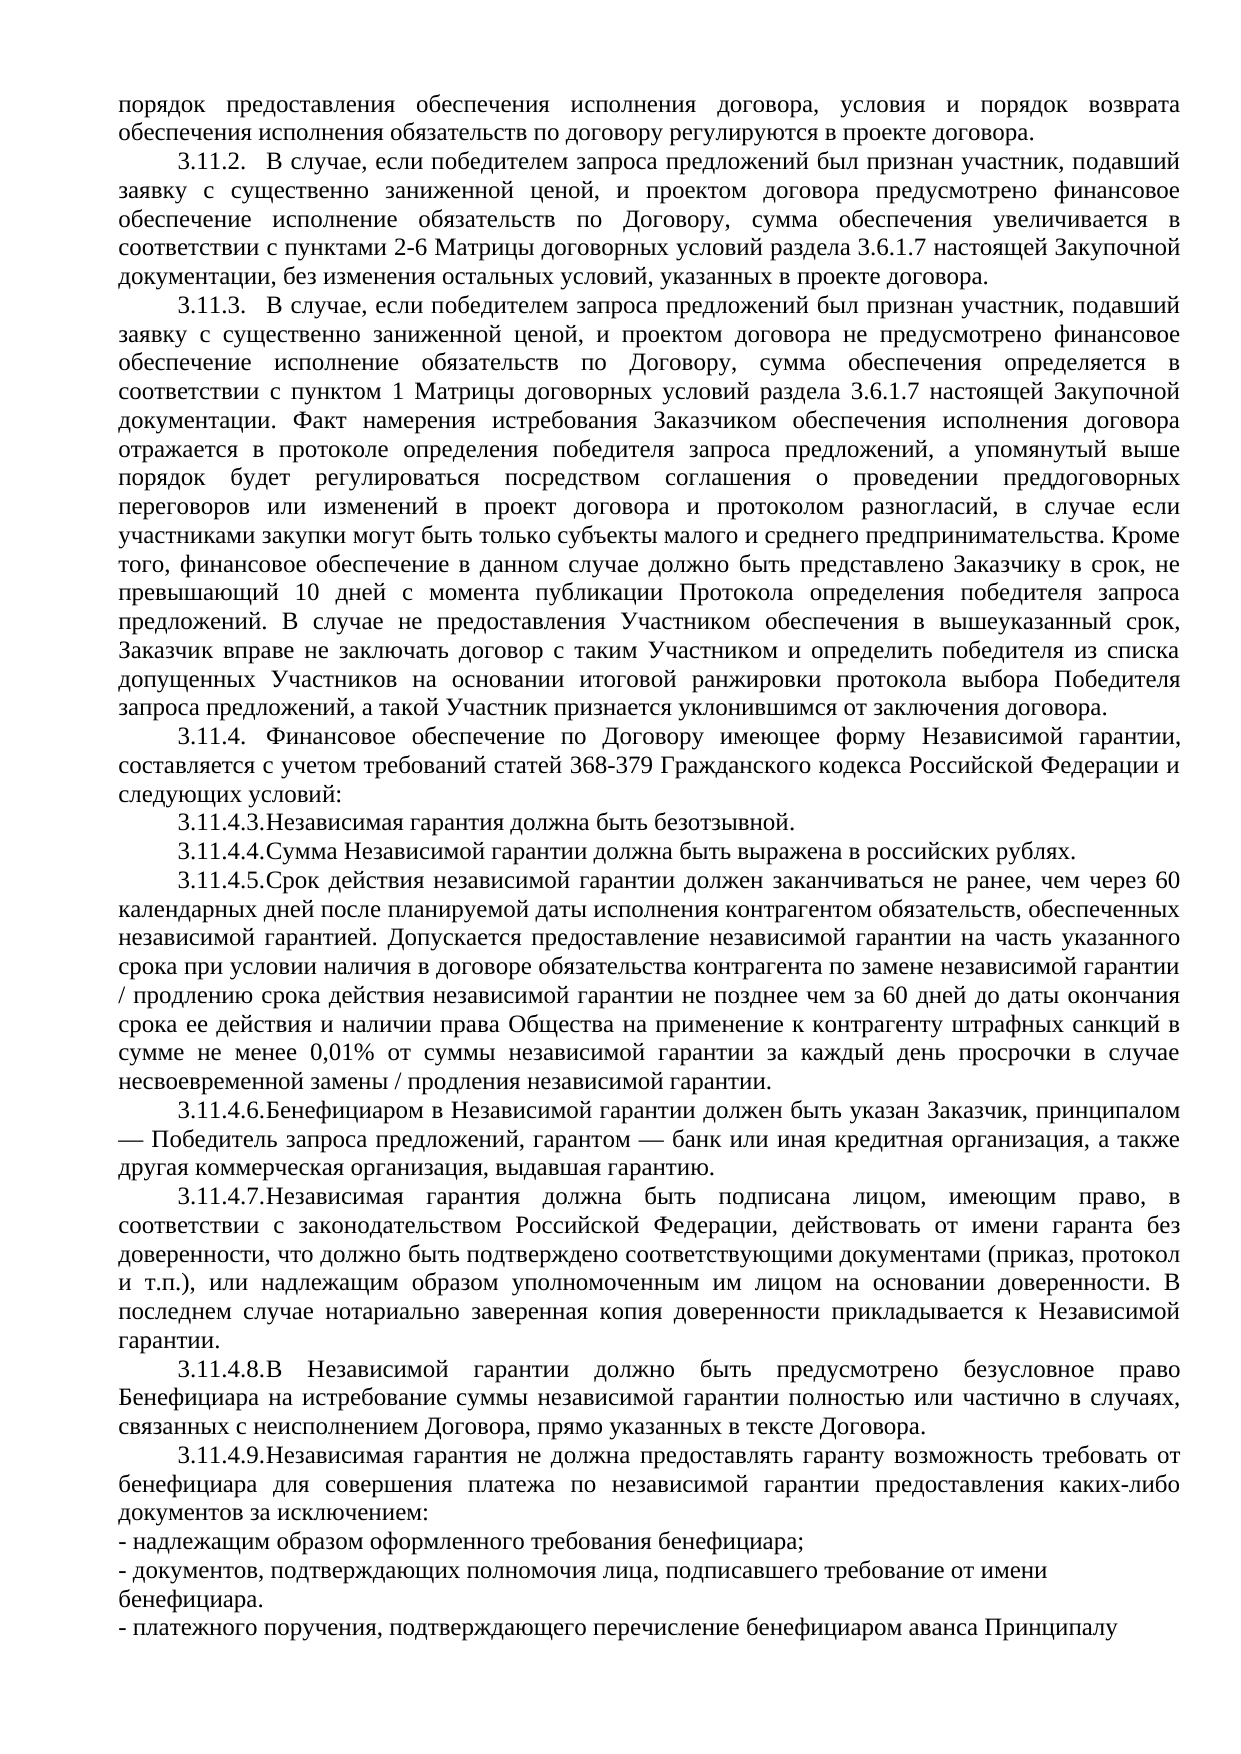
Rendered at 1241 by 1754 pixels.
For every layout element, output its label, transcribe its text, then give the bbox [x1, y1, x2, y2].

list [118, 89, 1181, 146]
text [118, 1612, 1181, 1641]
list Сумма Независимой гарантии должна быть выражена в российских рублях. [118, 836, 1181, 865]
list Финансовое обеспечение по Договору имеющее форму Независимой гарантии, составляется с учетом требований статей 368-379 Гражданского кодекса Российской Федерации и следующих условий: [118, 721, 1181, 807]
list Срок действия независимой гарантии должен заканчиваться не ранее, чем через 60 календарных дней после планируемой даты исполнения контрагентом обязательств, обеспеченных независимой гарантией. Допускается предоставление независимой гарантии на часть указанного срока при условии наличия в договоре обязательства контрагента по замене независимой гарантии / продлению срока действия независимой гарантии не позднее чем за 60 дней до даты окончания срока ее действия и наличии права Общества на применение к контрагенту штрафных санкций в сумме не менее 0,01% от суммы независимой гарантии за каждый день просрочки в случае несвоевременной замены / продления независимой гарантии. [118, 865, 1181, 1095]
text - документов, подтверждающих полномочия лица, подписавшего требование от имени бенефициара. [118, 1555, 1181, 1612]
list В случае, если победителем запроса предложений был признан участник, подавший заявку с существенно заниженной ценой, и проектом договора предусмотрено финансовое обеспечение исполнение обязательств по Договору, сумма обеспечения увеличивается в соответствии с пунктами 2-6 Матрицы договорных условий раздела 3.6.1.7 настоящей Закупочной документации, без изменения остальных условий, указанных в проекте договора. [118, 146, 1181, 290]
list В Независимой гарантии должно быть предусмотрено безусловное право Бенефициара на истребование суммы независимой гарантии полностью или частично в случаях, связанных с неисполнением Договора, прямо указанных в тексте Договора. [118, 1354, 1181, 1440]
list Бенефициаром в Независимой гарантии должен быть указан Заказчик, принципалом — Победитель запроса предложений, гарантом — банк или иная кредитная организация, а также другая коммерческая организация, выдавшая гарантию. [118, 1095, 1181, 1181]
list Независимая гарантия не должна предоставлять гаранту возможность требовать от бенефициара для совершения платежа по независимой гарантии предоставления каких-либо документов за исключением: [118, 1440, 1181, 1526]
list Независимая гарантия должна быть безотзывной. [118, 807, 1181, 836]
list Независимая гарантия должна быть подписана лицом, имеющим право, в соответствии с законодательством Российской Федерации, действовать от имени гаранта без доверенности, что должно быть подтверждено соответствующими документами (приказ, протокол и т.п.), или надлежащим образом уполномоченным им лицом на основании доверенности. В последнем случае нотариально заверенная копия доверенности прикладывается к Независимой гарантии. [118, 1181, 1181, 1354]
list В случае, если победителем запроса предложений был признан участник, подавший заявку с существенно заниженной ценой, и проектом договора не предусмотрено финансовое обеспечение исполнение обязательств по Договору, сумма обеспечения определяется в соответствии с пунктом 1 Матрицы договорных условий раздела 3.6.1.7 настоящей Закупочной документации. Факт намерения истребования Заказчиком обеспечения исполнения договора отражается в протоколе определения победителя запроса предложений, а упомянутый выше порядок будет регулироваться посредством соглашения о проведении преддоговорных переговоров или изменений в проект договора и протоколом разногласий, в случае если участниками закупки могут быть только субъекты малого и среднего предпринимательства. Кроме того, финансовое обеспечение в данном случае должно быть представлено Заказчику в срок, не превышающий 10 дней с момента публикации Протокола определения победителя запроса предложений. В случае не предоставления Участником обеспечения в вышеуказанный срок, Заказчик вправе не заключать договор с таким Участником и определить победителя из списка допущенных Участников на основании итоговой ранжировки протокола выбора Победителя запроса предложений, а такой Участник признается уклонившимся от заключения договора. [118, 290, 1181, 721]
text - надлежащим образом оформленного требования бенефициара; [118, 1526, 1181, 1555]
